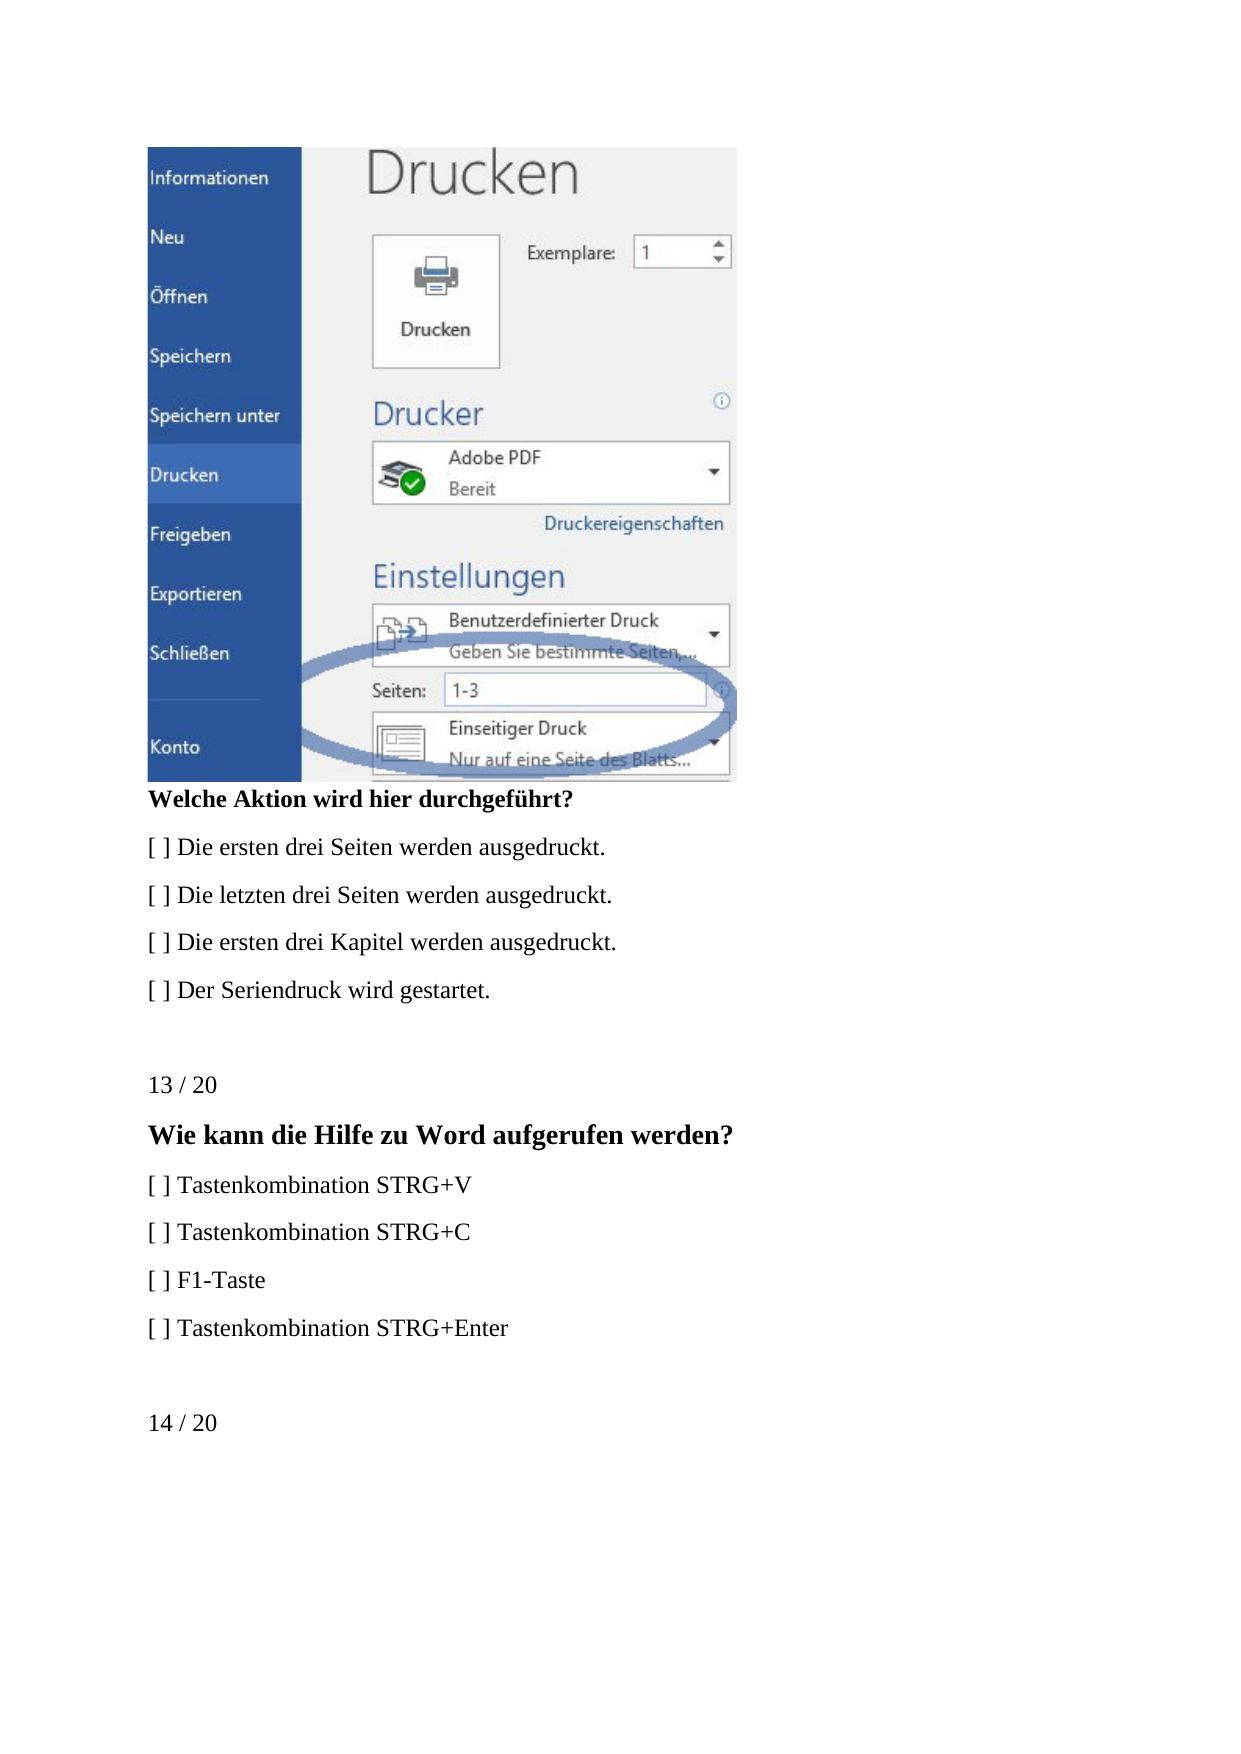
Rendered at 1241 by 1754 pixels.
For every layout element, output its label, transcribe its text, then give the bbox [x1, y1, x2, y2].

text [ ] Tastenkombination STRG+V [148, 1170, 1093, 1198]
text [ ] Tastenkombination STRG+C [148, 1217, 1093, 1246]
text Wie kann die Hilfe zu Word aufgerufen werden? [148, 1118, 1093, 1151]
text [ ] Die letzten drei Seiten werden ausgedruckt. [148, 880, 1093, 908]
text 13 / 20 [148, 1071, 1093, 1099]
text [ ] Tastenkombination STRG+Enter [148, 1313, 1093, 1342]
text [ ] F1-Taste [148, 1265, 1093, 1294]
text [ ] Der Seriendruck wird gestartet. [148, 975, 1093, 1004]
text [ ] Die ersten drei Seiten werden ausgedruckt. [148, 832, 1093, 861]
text 14 / 20 [148, 1408, 1093, 1437]
picture [147, 147, 737, 782]
text [ ] Die ersten drei Kapitel werden ausgedruckt. [148, 927, 1093, 956]
